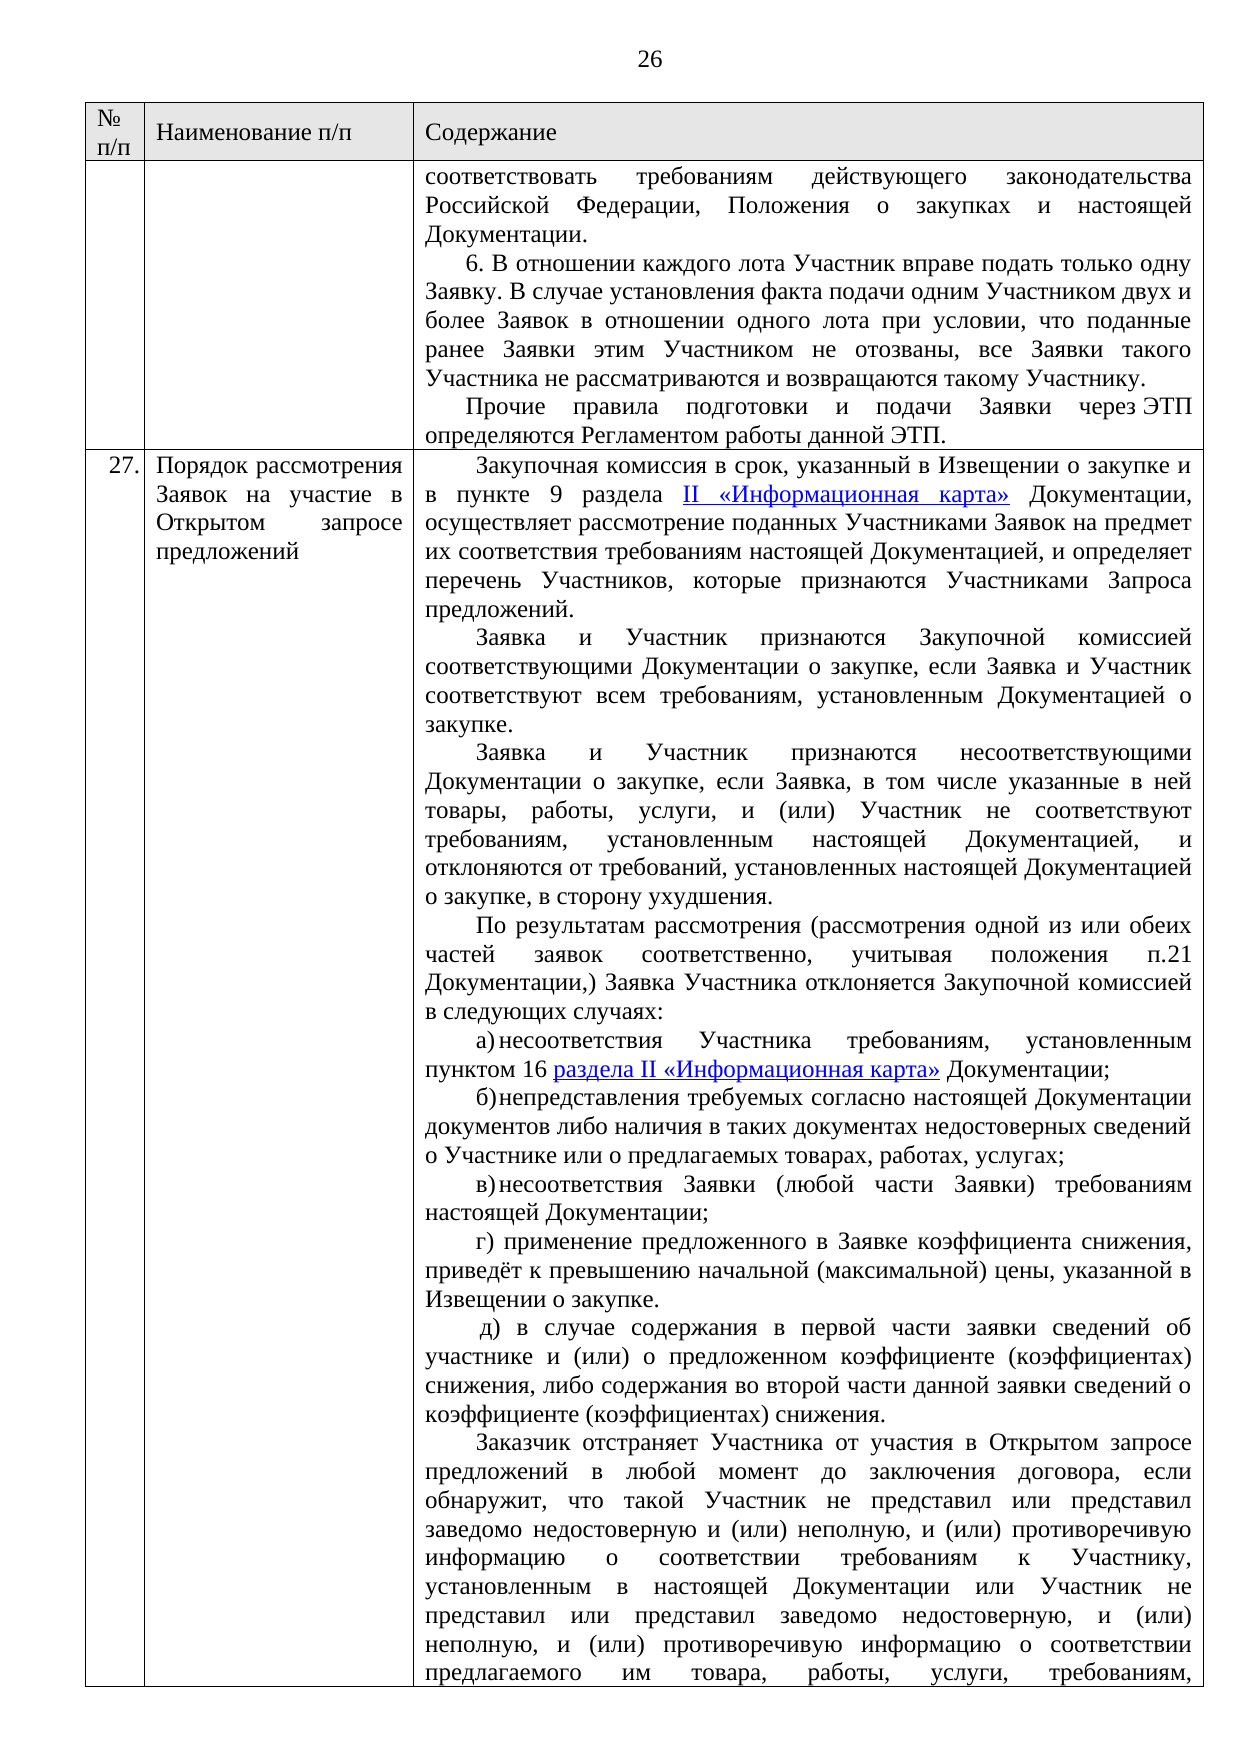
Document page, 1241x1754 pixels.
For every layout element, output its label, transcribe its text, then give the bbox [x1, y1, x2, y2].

table_cell [86, 450, 144, 1686]
table_header № п/п [86, 103, 144, 160]
table_header Содержание [414, 103, 1203, 160]
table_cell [145, 161, 413, 449]
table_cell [414, 450, 1203, 1686]
table_header Наименование п/п [145, 103, 413, 160]
table_cell [86, 161, 144, 449]
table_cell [145, 450, 413, 1686]
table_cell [414, 161, 1203, 449]
